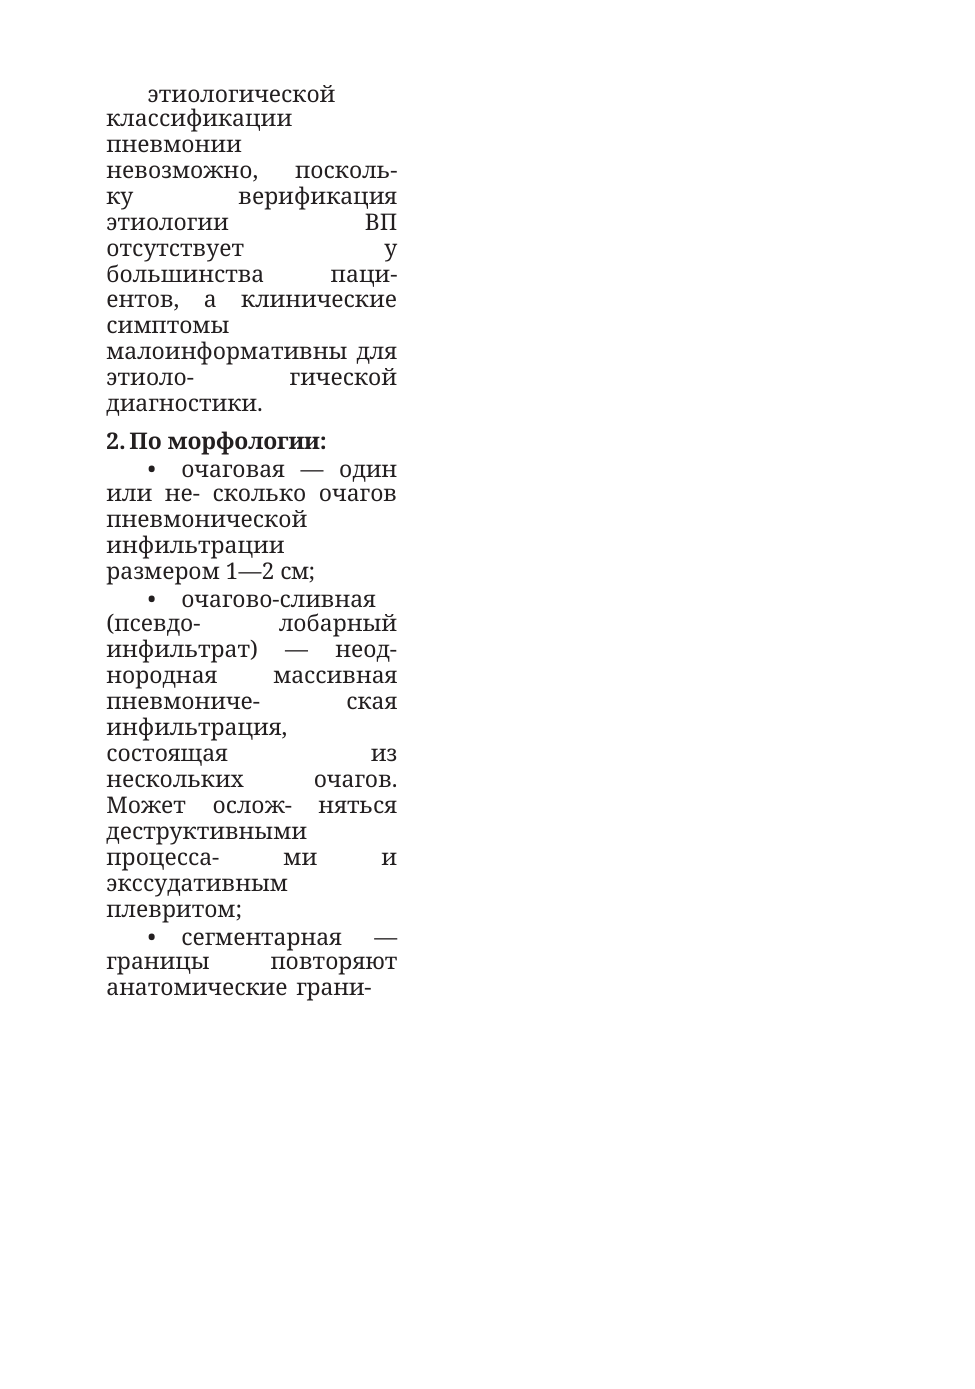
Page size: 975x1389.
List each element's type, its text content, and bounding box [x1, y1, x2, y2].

list очагово-сливная (псевдо- лобарный инфильтрат) — неод- нородная массивная пневмониче- ская инфильтрация, состоящая из нескольких очагов. Может ослож- няться деструктивными процесса- ми и экссудативным плевритом; [106, 587, 397, 924]
list сегментарная — границы повторяют анатомические грани- [106, 924, 397, 1002]
subtitle По морфологии: [106, 427, 477, 455]
list очаговая — один или не- сколько очагов пневмонической инфильтрации размером 1—2 см; [106, 457, 397, 586]
text этиологической классификации пневмонии невозможно, посколь- ку верификация этиологии ВП отсутствует у большинства паци- ентов, а клинические симптомы малоинформативны для этиоло- гической диагностики. [106, 81, 397, 418]
